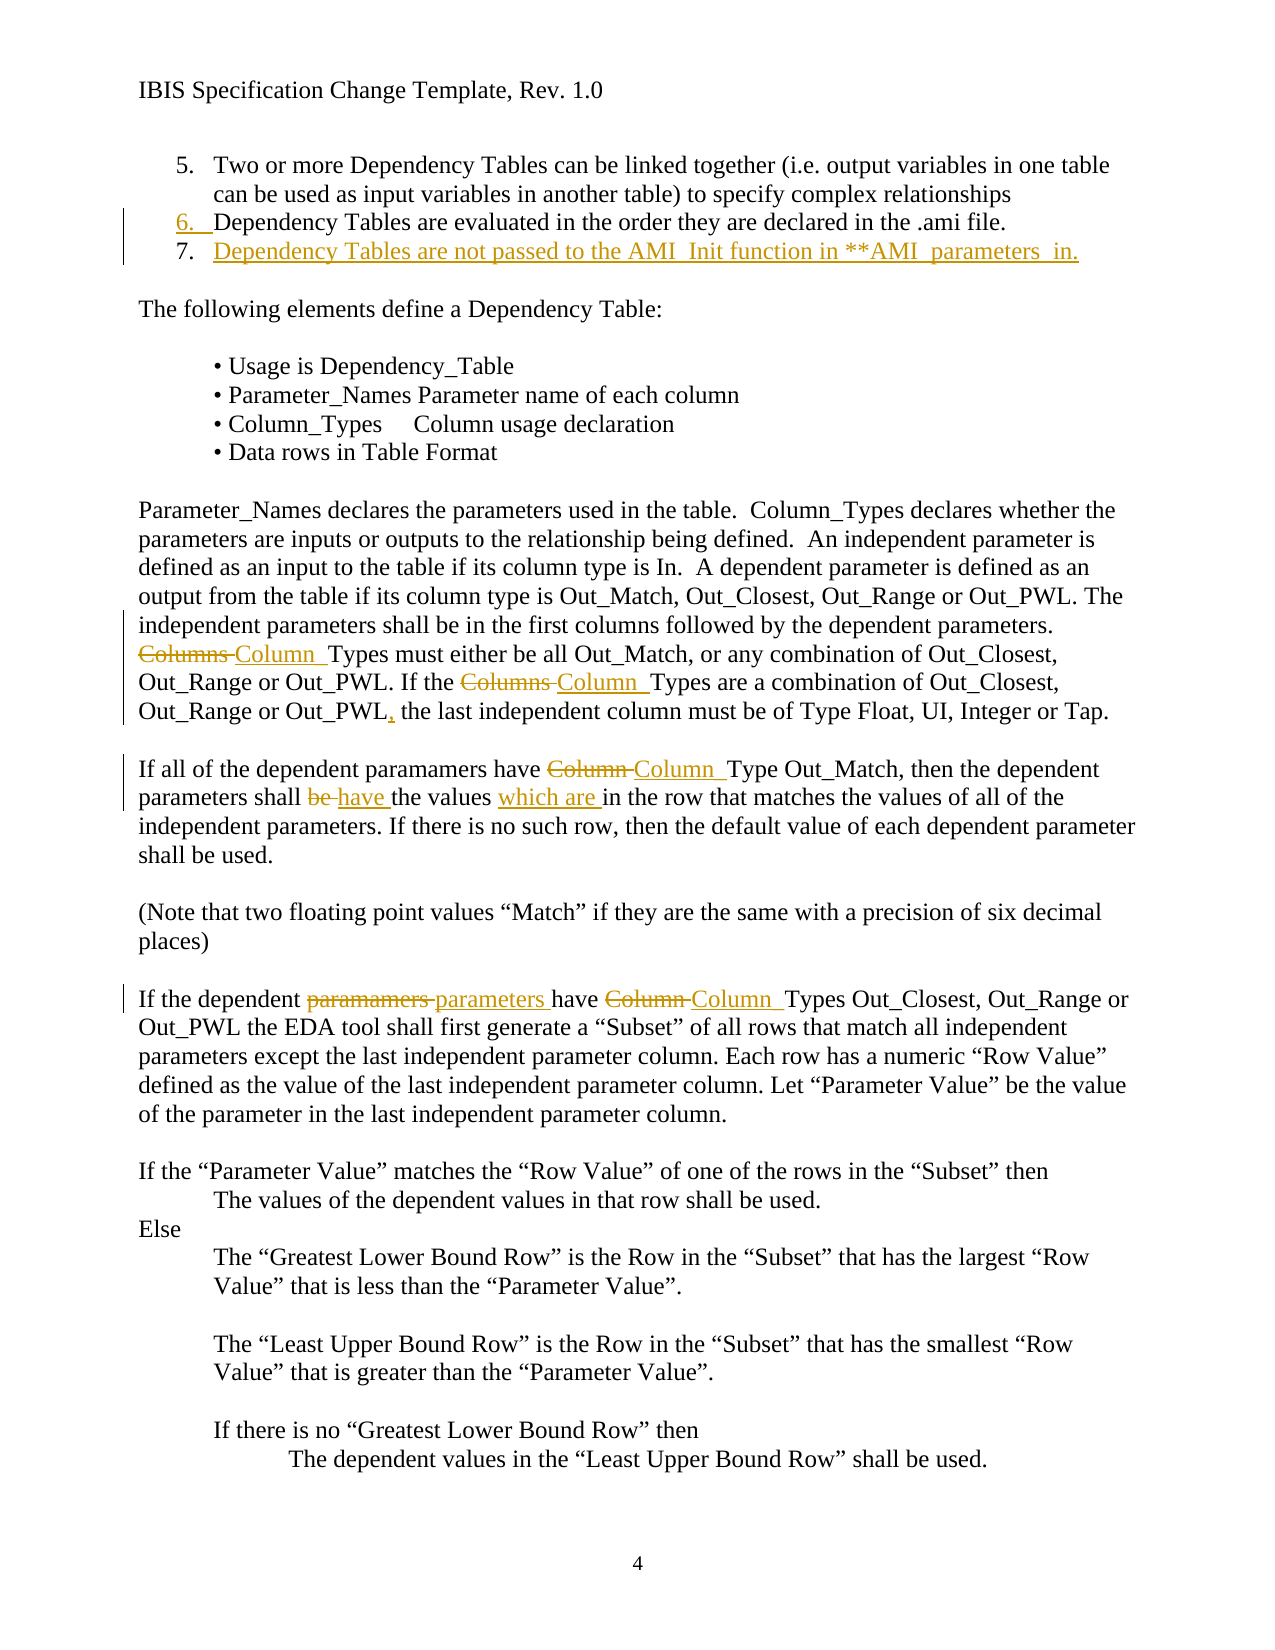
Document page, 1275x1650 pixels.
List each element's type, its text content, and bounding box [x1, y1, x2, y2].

text • Usage is Dependency_Table [213, 351, 1137, 380]
text The dependent values in the “Least Upper Bound Row” shall be used. [288, 1444, 1137, 1472]
text If all of the dependent paramamers have Type Out_Match, then the dependent parameters shall the values in the row that matches the values of all of the independent parameters. If there is no such row, then the default value of each dependent parameter shall be used. [138, 754, 1137, 869]
text (Note that two floating point values “Match” if they are the same with a precision of six decimal places) [138, 897, 1137, 955]
text The “Greatest Lower Bound Row” is the Row in the “Subset” that has the largest “Row Value” that is less than the “Parameter Value”. [213, 1242, 1137, 1300]
list Dependency Tables are evaluated in the order they are declared in the .ami file. [176, 207, 1137, 236]
text If the dependent have Types Out_Closest, Out_Range or Out_PWL the EDA tool shall first generate a “Subset” of all rows that match all independent parameters except the last independent parameter column. Each row has a numeric “Row Value” defined as the value of the last independent parameter column. Let “Parameter Value” be the value of the parameter in the last independent parameter column. [138, 984, 1137, 1127]
text Else [138, 1214, 1137, 1242]
text • Parameter_Names Parameter name of each column [213, 380, 1137, 409]
text Parameter_Names declares the parameters used in the table. Column_Types declares whether the parameters are inputs or outputs to the relationship being defined. An independent parameter is defined as an input to the table if its column type is In. A dependent parameter is defined as an output from the table if its column type is Out_Match, Out_Closest, Out_Range or Out_PWL. The independent parameters shall be in the first columns followed by the dependent parameters. Types must either be all Out_Match, or any combination of Out_Closest, Out_Range or Out_PWL. If the Types are a combination of Out_Closest, Out_Range or Out_PWL the last independent column must be of Type Float, UI, Integer or Tap. [138, 495, 1137, 725]
text The “Least Upper Bound Row” is the Row in the “Subset” that has the smallest “Row Value” that is greater than the “Parameter Value”. [213, 1329, 1137, 1386]
text The values of the dependent values in that row shall be used. [213, 1185, 1137, 1214]
text If there is no “Greatest Lower Bound Row” then [213, 1415, 1137, 1444]
list Two or more Dependency Tables can be linked together (i.e. output variables in one table can be used as input variables in another table) to specify complex relationships [176, 150, 1137, 207]
text The following elements define a Dependency Table: [138, 294, 1137, 322]
text If the “Parameter Value” matches the “Row Value” of one of the rows in the “Subset” then [138, 1156, 1137, 1185]
text • Column_Types Column usage declaration [213, 409, 1137, 437]
text • Data rows in Table Format [213, 437, 1137, 466]
